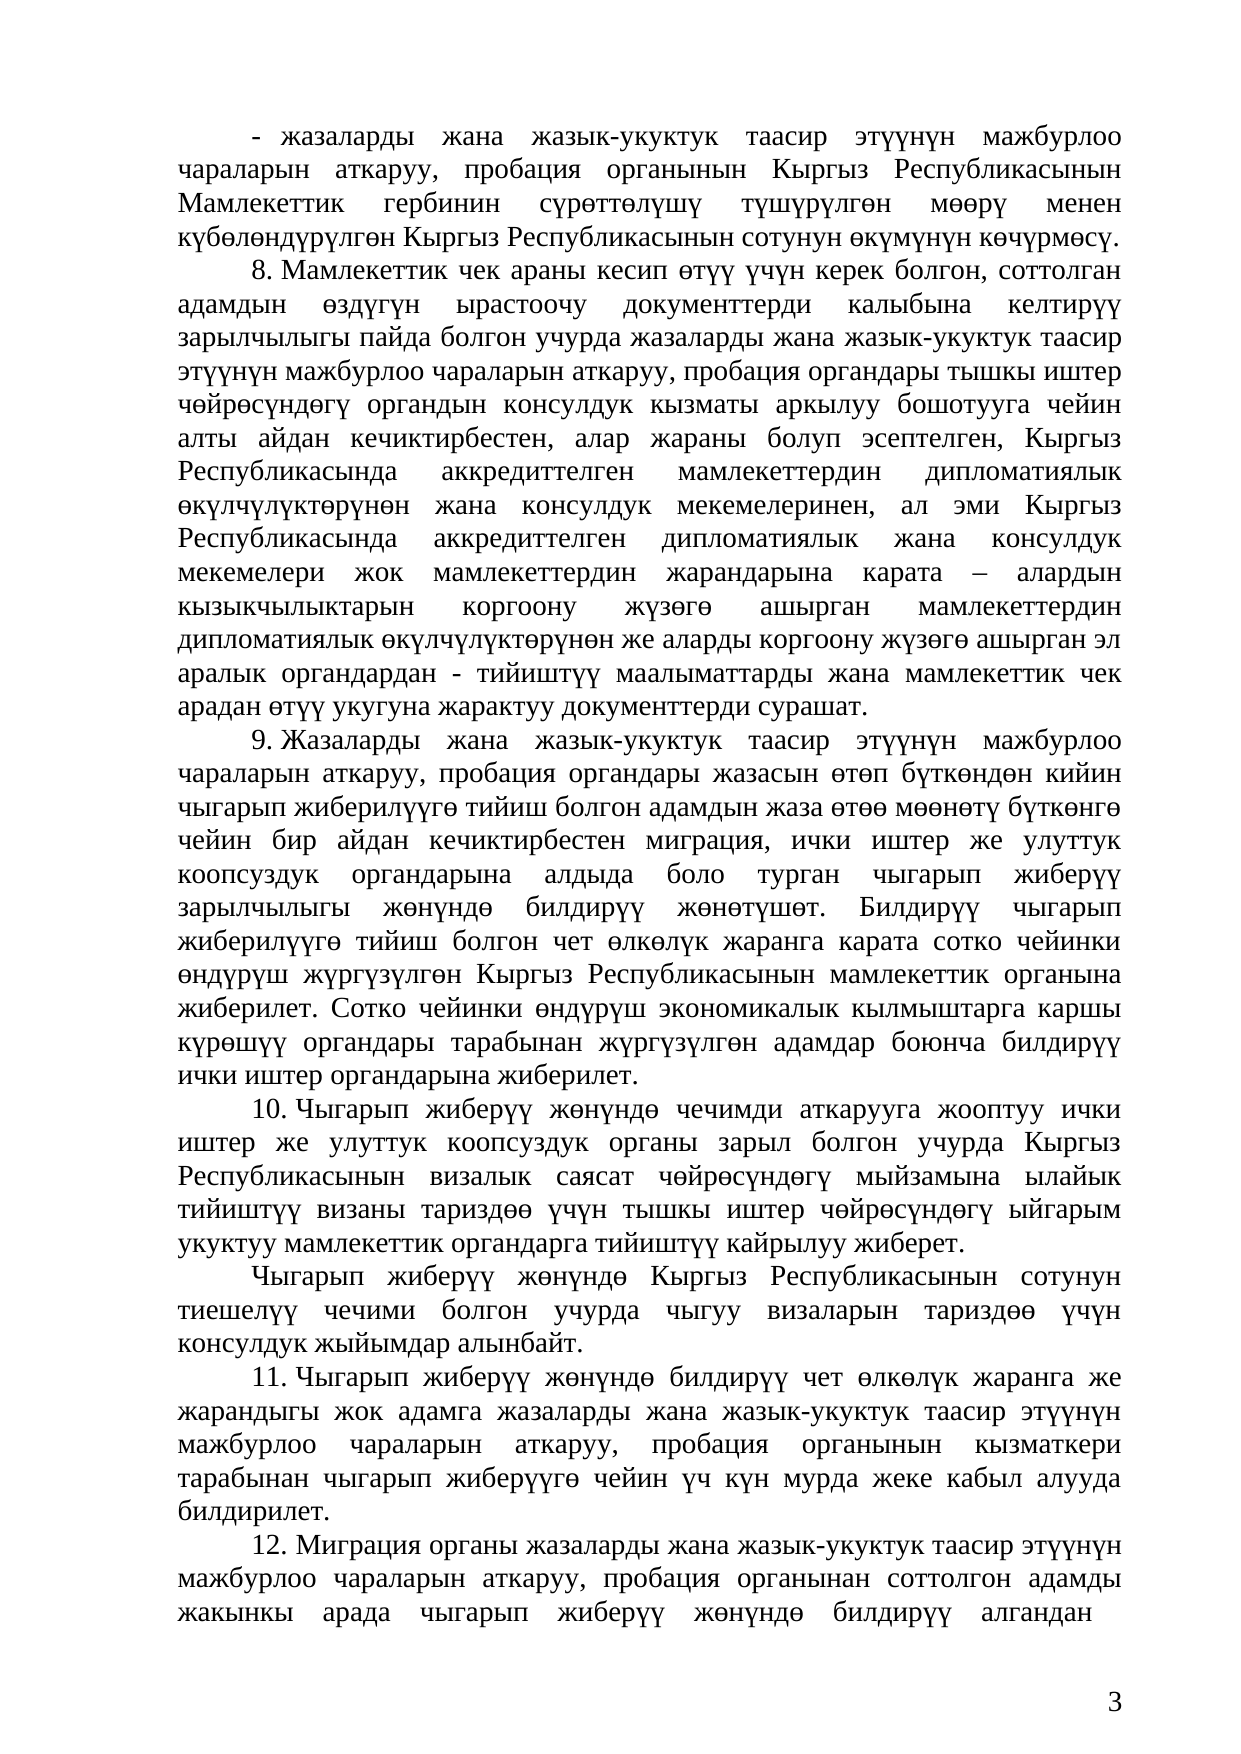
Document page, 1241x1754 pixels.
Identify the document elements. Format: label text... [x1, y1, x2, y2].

list Жазаларды жана жазык-укуктук таасир этүүнүн мажбурлоо чараларын аткаруу, пробация органдары жазасын өтөп бүткөндөн кийин чыгарып жиберилүүгө тийиш болгон адамдын жаза өтөө мөөнөтү бүткөнгө чейин бир айдан кечиктирбестен миграция, ички иштер же улуттук коопсуздук органдарына алдыда боло турган чыгарып жиберүү зарылчылыгы жөнүндө билдирүү жөнөтүшөт. Билдирүү чыгарып жиберилүүгө тийиш болгон чет өлкөлүк жаранга карата сотко чейинки өндүрүш жүргүзүлгөн Кыргыз Республикасынын мамлекеттик органына жиберилет. Сотко чейинки өндүрүш экономикалык кылмыштарга каршы күрөшүү органдары тарабынан жүргүзүлгөн адамдар боюнча билдирүү ички иштер органдарына жиберилет. [177, 722, 1122, 1091]
list Чыгарып жиберүү жөнүндө чечимди аткарууга жооптуу ички иштер же улуттук коопсуздук органы зарыл болгон учурда Кыргыз Республикасынын визалык саясат чөйрөсүндөгү мыйзамына ылайык тийиштүү визаны тариздөө үчүн тышкы иштер чөйрөсүндөгү ыйгарым укуктуу мамлекеттик органдарга тийиштүү кайрылуу жиберет. [177, 1091, 1122, 1258]
text - жазаларды жана жазык-укуктук таасир этүүнүн мажбурлоо чараларын аткаруу, пробация органынын Кыргыз Республикасынын Мамлекеттик гербинин сүрөттөлүшү түшүрүлгөн мөөрү менен күбөлөндүрүлгөн Кыргыз Республикасынын сотунун өкүмүнүн көчүрмөсү. [177, 118, 1122, 252]
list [177, 1527, 1122, 1627]
list Чыгарып жиберүү жөнүндө билдирүү чет өлкөлүк жаранга же жарандыгы жок адамга жазаларды жана жазык-укуктук таасир этүүнүн мажбурлоо чараларын аткаруу, пробация органынын кызматкери тарабынан чыгарып жиберүүгө чейин үч күн мурда жеке кабыл алууда билдирилет. [177, 1359, 1122, 1527]
text Чыгарып жиберүү жөнүндө Кыргыз Республикасынын сотунун тиешелүү чечими болгон учурда чыгуу визаларын тариздөө үчүн консулдук жыйымдар алынбайт. [177, 1258, 1122, 1359]
list Мамлекеттик чек араны кесип өтүү үчүн керек болгон, соттолган адамдын өздүгүн ырастоочу документтерди калыбына келтирүү зарылчылыгы пайда болгон учурда жазаларды жана жазык-укуктук таасир этүүнүн мажбурлоо чараларын аткаруу, пробация органдары тышкы иштер чөйрөсүндөгү органдын консулдук кызматы аркылуу бошотууга чейин алты айдан кечиктирбестен, алар жараны болуп эсептелген, Кыргыз Республикасында аккредиттелген мамлекеттердин дипломатиялык өкүлчүлүктөрүнөн жана консулдук мекемелеринен, ал эми Кыргыз Республикасында аккредиттелген дипломатиялык жана консулдук мекемелери жок мамлекеттердин жарандарына карата – алардын кызыкчылыктарын коргоону жүзөгө ашырган мамлекеттердин дипломатиялык өкүлчүлүктөрүнөн же аларды коргоону жүзөгө ашырган эл аралык органдардан - тийиштүү маалыматтарды жана мамлекеттик чек арадан өтүү укугуна жарактуу документтерди сурашат. [177, 252, 1122, 722]
